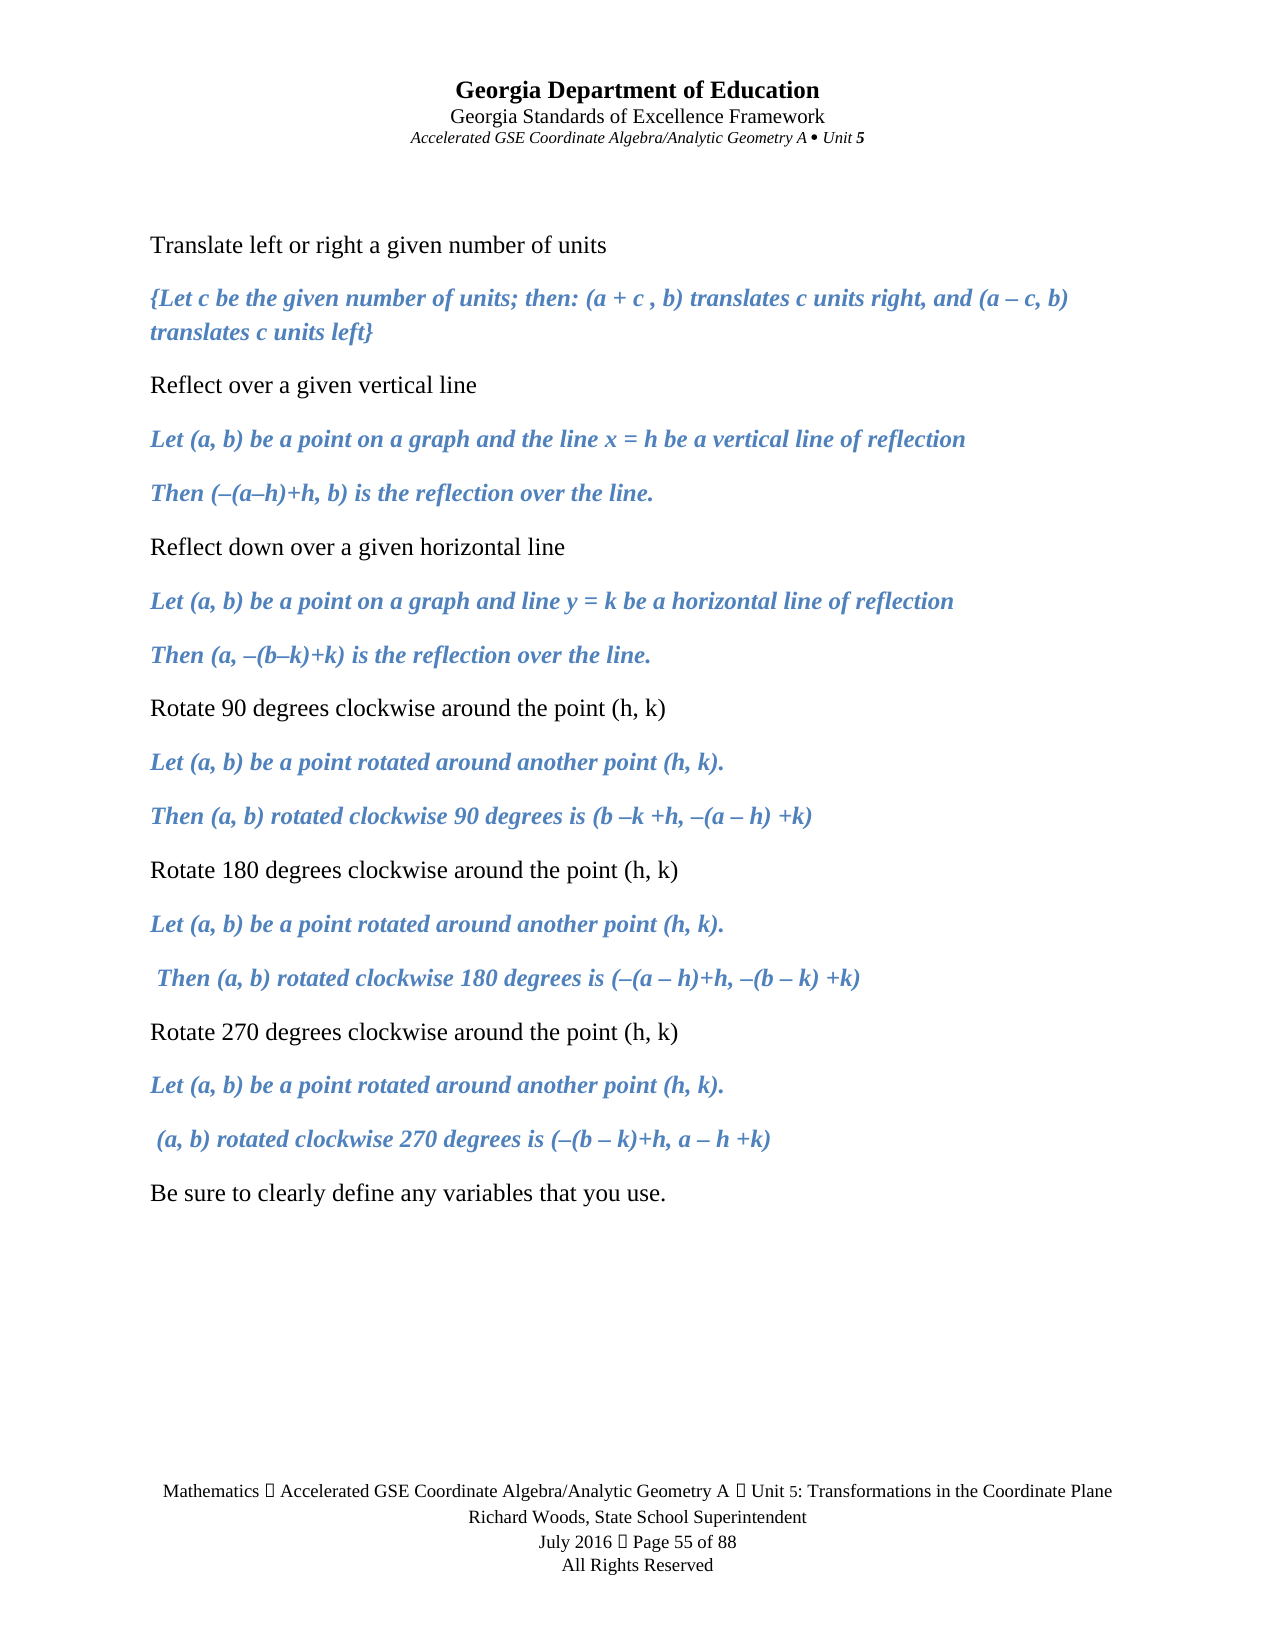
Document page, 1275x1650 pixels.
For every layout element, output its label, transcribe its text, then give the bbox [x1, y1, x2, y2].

text Reflect down over a given horizontal line [150, 532, 1125, 561]
text Rotate 180 degrees clockwise around the point (h, k) [150, 855, 1125, 884]
text Let (a, b) be a point rotated around another point (h, k). [150, 1071, 1125, 1099]
text Then (–(a–h)+h, b) is the reflection over the line. [150, 478, 1125, 507]
text Rotate 90 degrees clockwise around the point (h, k) [150, 693, 1125, 722]
text Let (a, b) be a point rotated around another point (h, k). [150, 747, 1125, 776]
text Then (a, –(b–k)+k) is the reflection over the line. [150, 640, 1125, 668]
text (a, b) rotated clockwise 270 degrees is (–(b – k)+h, a – h +k) [150, 1124, 1125, 1153]
text {Let c be the given number of units; then: (a + c , b) translates c units right, and (a – c, b) translates c units left} [150, 283, 1125, 345]
text Let (a, b) be a point on a graph and the line x = h be a vertical line of reflection [150, 424, 1125, 453]
text Reflect over a given vertical line [150, 370, 1125, 399]
text Then (a, b) rotated clockwise 180 degrees is (–(a – h)+h, –(b – k) +k) [150, 963, 1125, 992]
text Be sure to clearly define any variables that you use. [150, 1178, 1125, 1207]
text Let (a, b) be a point on a graph and line y = k be a horizontal line of reflection [150, 586, 1125, 614]
text Let (a, b) be a point rotated around another point (h, k). [150, 909, 1125, 938]
text Translate left or right a given number of units [150, 230, 1125, 258]
text Rotate 270 degrees clockwise around the point (h, k) [150, 1017, 1125, 1045]
text Then (a, b) rotated clockwise 90 degrees is (b –k +h, –(a – h) +k) [150, 801, 1125, 830]
